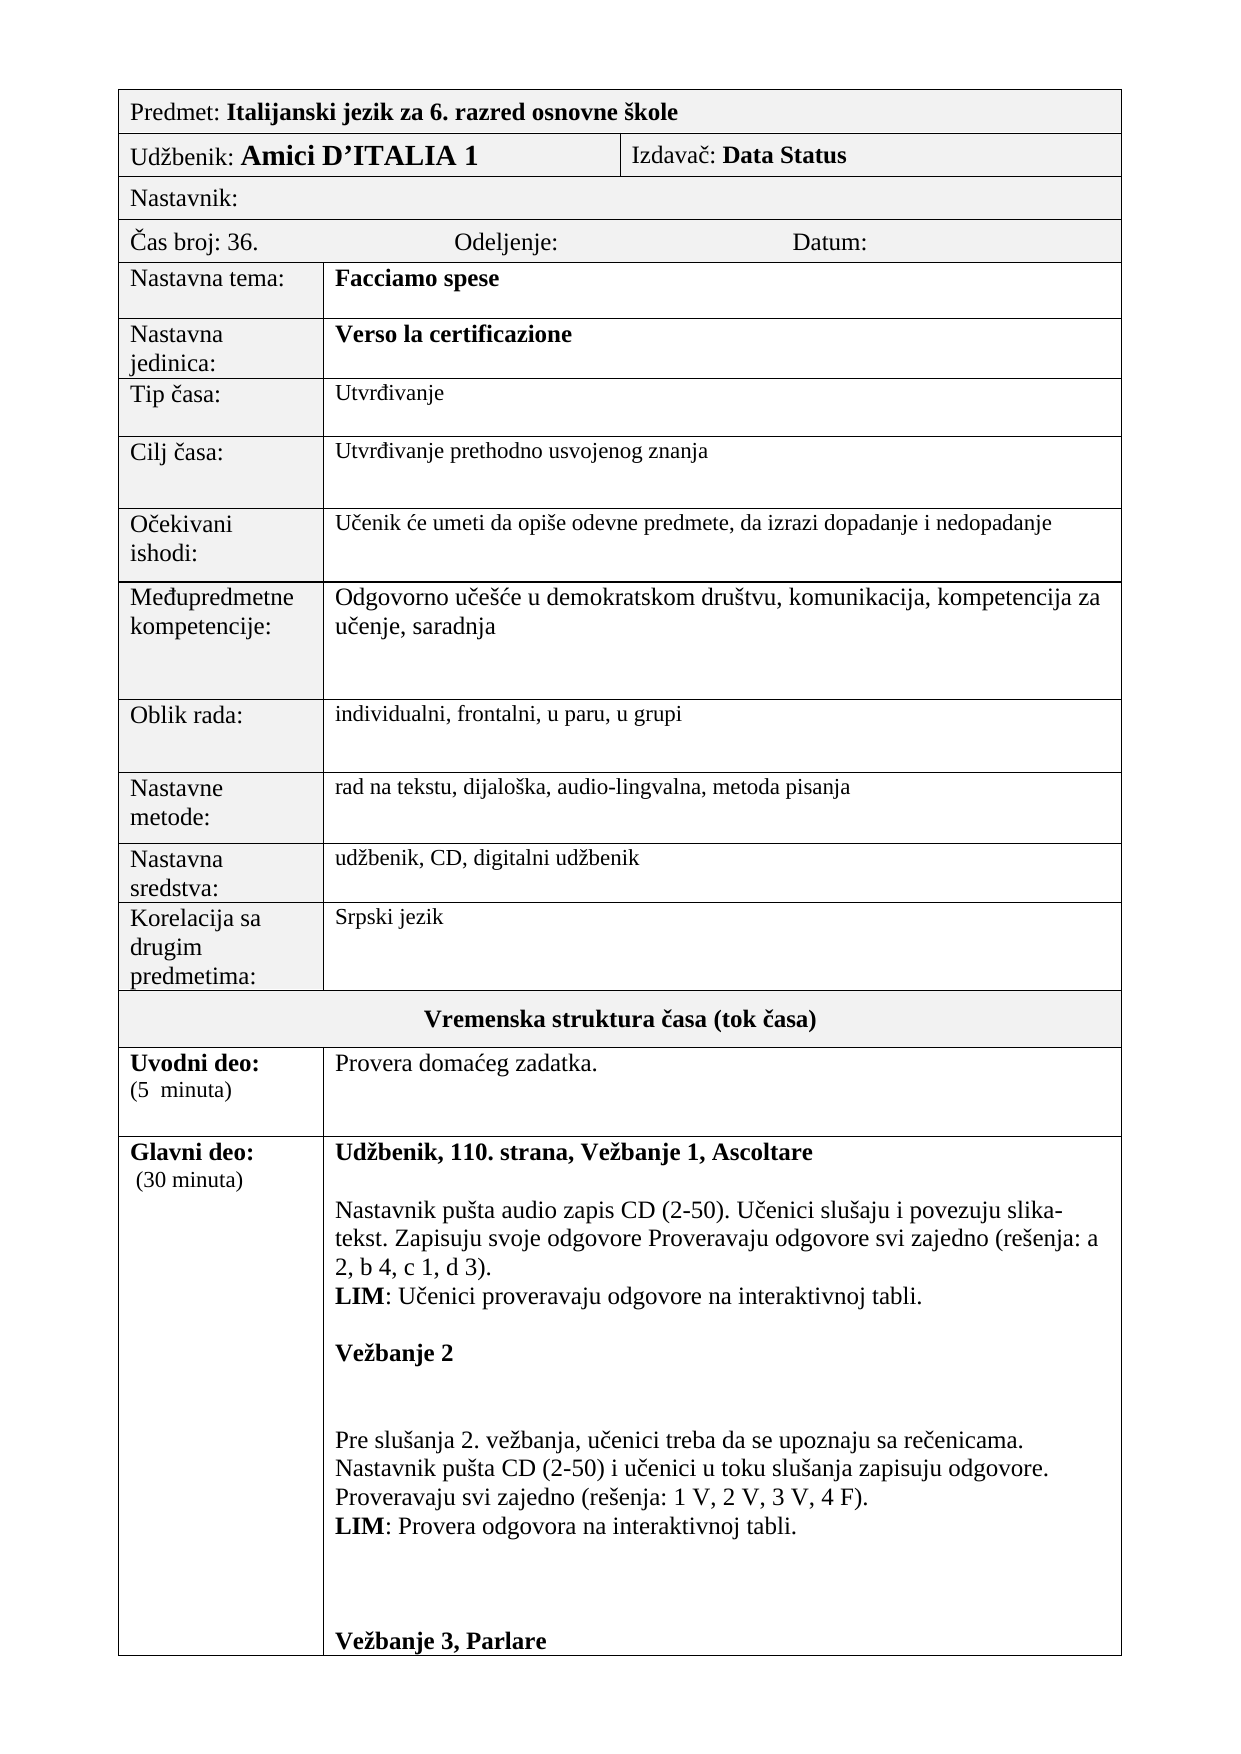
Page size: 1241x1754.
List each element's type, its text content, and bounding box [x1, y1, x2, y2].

table_cell Datum: [781, 220, 1121, 262]
table_cell Odgovorno učešće u demokratskom društvu, komunikacija, kompetencija za učenje, saradnja [324, 583, 1121, 699]
table_cell Odeljenje: [443, 220, 781, 262]
table_cell Međupredmetne kompetencije: [119, 583, 323, 699]
table_cell Nastavna sredstva: [119, 844, 323, 902]
table_cell Izdavač: Data Status [621, 134, 1121, 176]
table_cell Tip časa: [119, 379, 323, 436]
table_cell Korelacija sa drugim predmetima: [119, 903, 323, 989]
table_cell Oblik rada: [119, 700, 323, 772]
table_cell Očekivani ishodi: [119, 509, 323, 581]
table_cell Srpski jezik [324, 903, 1121, 989]
table_cell rad na tekstu, dijaloška, audio-lingvalna, metoda pisanja [324, 773, 1121, 843]
table_cell Nastavna tema: [119, 263, 323, 318]
table_cell Utvrđivanje [324, 379, 1121, 436]
table_cell Nastavnik: [119, 177, 1121, 219]
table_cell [324, 1137, 1121, 1655]
table_cell Verso la certificazione [324, 319, 1121, 378]
table_cell Facciamo spese [324, 263, 1121, 318]
table_header Predmet: Italijanski jezik za 6. razred osnovne škole [119, 90, 1121, 132]
table_cell Utvrđivanje prethodno usvojenog znanja [324, 437, 1121, 508]
table_cell Provera domaćeg zadatka. [324, 1048, 1121, 1136]
table_cell Učenik će umeti da opiše odevne predmete, da izrazi dopadanje i nedopadanje [324, 509, 1121, 581]
table_cell Čas broj: 36. [119, 220, 443, 262]
table_cell Nastavna jedinica: [119, 319, 323, 378]
table_cell Uvodni deo: (5 minuta) [119, 1048, 323, 1136]
table_cell Nastavne metode: [119, 773, 323, 843]
table_cell individualni, frontalni, u paru, u grupi [324, 700, 1121, 772]
table_cell udžbenik, CD, digitalni udžbenik [324, 844, 1121, 902]
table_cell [119, 1137, 323, 1655]
table_cell Vremenska struktura časa (tok časa) [119, 991, 1121, 1047]
table_cell Cilj časa: [119, 437, 323, 508]
table_cell Udžbenik: Amici D’ITALIA 1 [119, 134, 620, 176]
